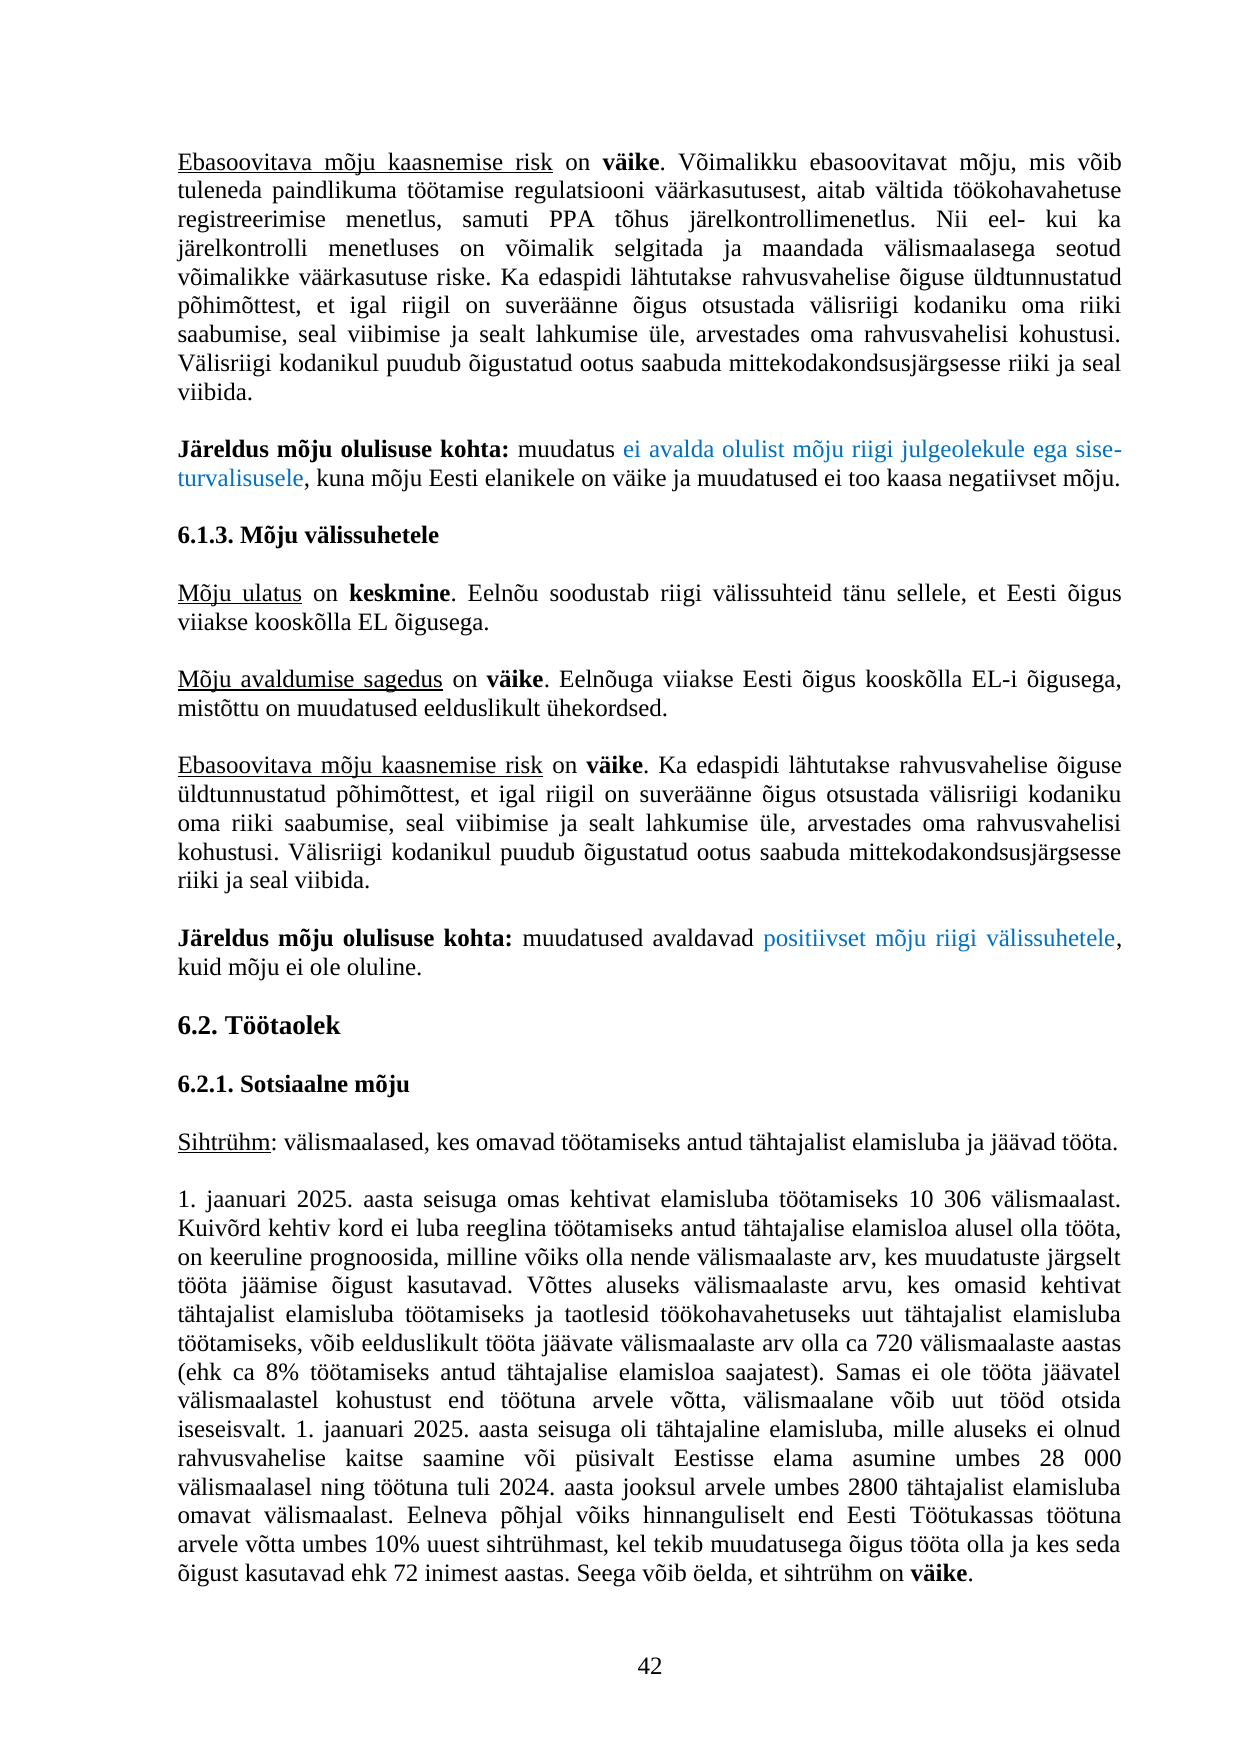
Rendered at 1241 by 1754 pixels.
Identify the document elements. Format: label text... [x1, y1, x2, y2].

text 6.2.1. Sotsiaalne mõju [177, 1069, 1122, 1098]
text Mõju ulatus on keskmine. Eelnõu soodustab riigi välissuhteid tänu sellele, et Eesti õigus viiakse kooskõlla EL õigusega. [177, 578, 1122, 636]
text Sihtrühm: välismaalased, kes omavad töötamiseks antud tähtajalist elamisluba ja jäävad tööta. [177, 1127, 1122, 1156]
text Järeldus mõju olulisuse kohta: muudatus ei avalda olulist mõju riigi julgeolekule ega siseturvalisusele, kuna mõju Eesti elanikele on väike ja muudatused ei too kaasa negatiivset mõju. [177, 434, 1122, 492]
text 6.1.3. Mõju välissuhetele [177, 521, 1122, 549]
text Ebasoovitava mõju kaasnemise risk on väike. Võimalikku ebasoovitavat mõju, mis võib tuleneda paindlikuma töötamise regulatsiooni väärkasutusest, aitab vältida töökohavahetuse registreerimise menetlus, samuti PPA tõhus järelkontrollimenetlus. Nii eel- kui ka järelkontrolli menetluses on võimalik selgitada ja maandada välismaalasega seotud võimalikke väärkasutuse riske. Ka edaspidi lähtutakse rahvusvahelise õiguse üldtunnustatud põhimõttest, et igal riigil on suveräänne õigus otsustada välisriigi kodaniku oma riiki saabumise, seal viibimise ja sealt lahkumise üle, arvestades oma rahvusvahelisi kohustusi. Välisriigi kodanikul puudub õigustatud ootus saabuda mittekodakondsusjärgsesse riiki ja seal viibida. [177, 147, 1122, 406]
text 1. jaanuari 2025. aasta seisuga omas kehtivat elamisluba töötamiseks 10 306 välismaalast. Kuivõrd kehtiv kord ei luba reeglina töötamiseks antud tähtajalise elamisloa alusel olla tööta, on keeruline prognoosida, milline võiks olla nende välismaalaste arv, kes muudatuste järgselt tööta jäämise õigust kasutavad. Võttes aluseks välismaalaste arvu, kes omasid kehtivat tähtajalist elamisluba töötamiseks ja taotlesid töökohavahetuseks uut tähtajalist elamisluba töötamiseks, võib eelduslikult tööta jäävate välismaalaste arv olla ca 720 välismaalaste aastas (ehk ca 8% töötamiseks antud tähtajalise elamisloa saajatest). Samas ei ole tööta jäävatel välismaalastel kohustust end töötuna arvele võtta, välismaalane võib uut tööd otsida iseseisvalt. 1. jaanuari 2025. aasta seisuga oli tähtajaline elamisluba, mille aluseks ei olnud rahvusvahelise kaitse saamine või püsivalt Eestisse elama asumine umbes 28 000 välismaalasel ning töötuna tuli 2024. aasta jooksul arvele umbes 2800 tähtajalist elamisluba omavat välismaalast. Eelneva põhjal võiks hinnanguliselt end Eesti Töötukassas töötuna arvele võtta umbes 10% uuest sihtrühmast, kel tekib muudatusega õigus tööta olla ja kes seda õigust kasutavad ehk 72 inimest aastas. Seega võib öelda, et sihtrühm on väike. [177, 1184, 1122, 1587]
text Ebasoovitava mõju kaasnemise risk on väike. Ka edaspidi lähtutakse rahvusvahelise õiguse üldtunnustatud põhimõttest, et igal riigil on suveräänne õigus otsustada välisriigi kodaniku oma riiki saabumise, seal viibimise ja sealt lahkumise üle, arvestades oma rahvusvahelisi kohustusi. Välisriigi kodanikul puudub õigustatud ootus saabuda mittekodakondsusjärgsesse riiki ja seal viibida. [177, 751, 1122, 894]
text 6.2. Töötaolek [177, 1009, 1122, 1041]
text Järeldus mõju olulisuse kohta: muudatused avaldavad positiivset mõju riigi välissuhetele, kuid mõju ei ole oluline. [177, 923, 1122, 981]
text Mõju avaldumise sagedus on väike. Eelnõuga viiakse Eesti õigus kooskõlla EL-i õigusega, mistõttu on muudatused eelduslikult ühekordsed. [177, 664, 1122, 722]
